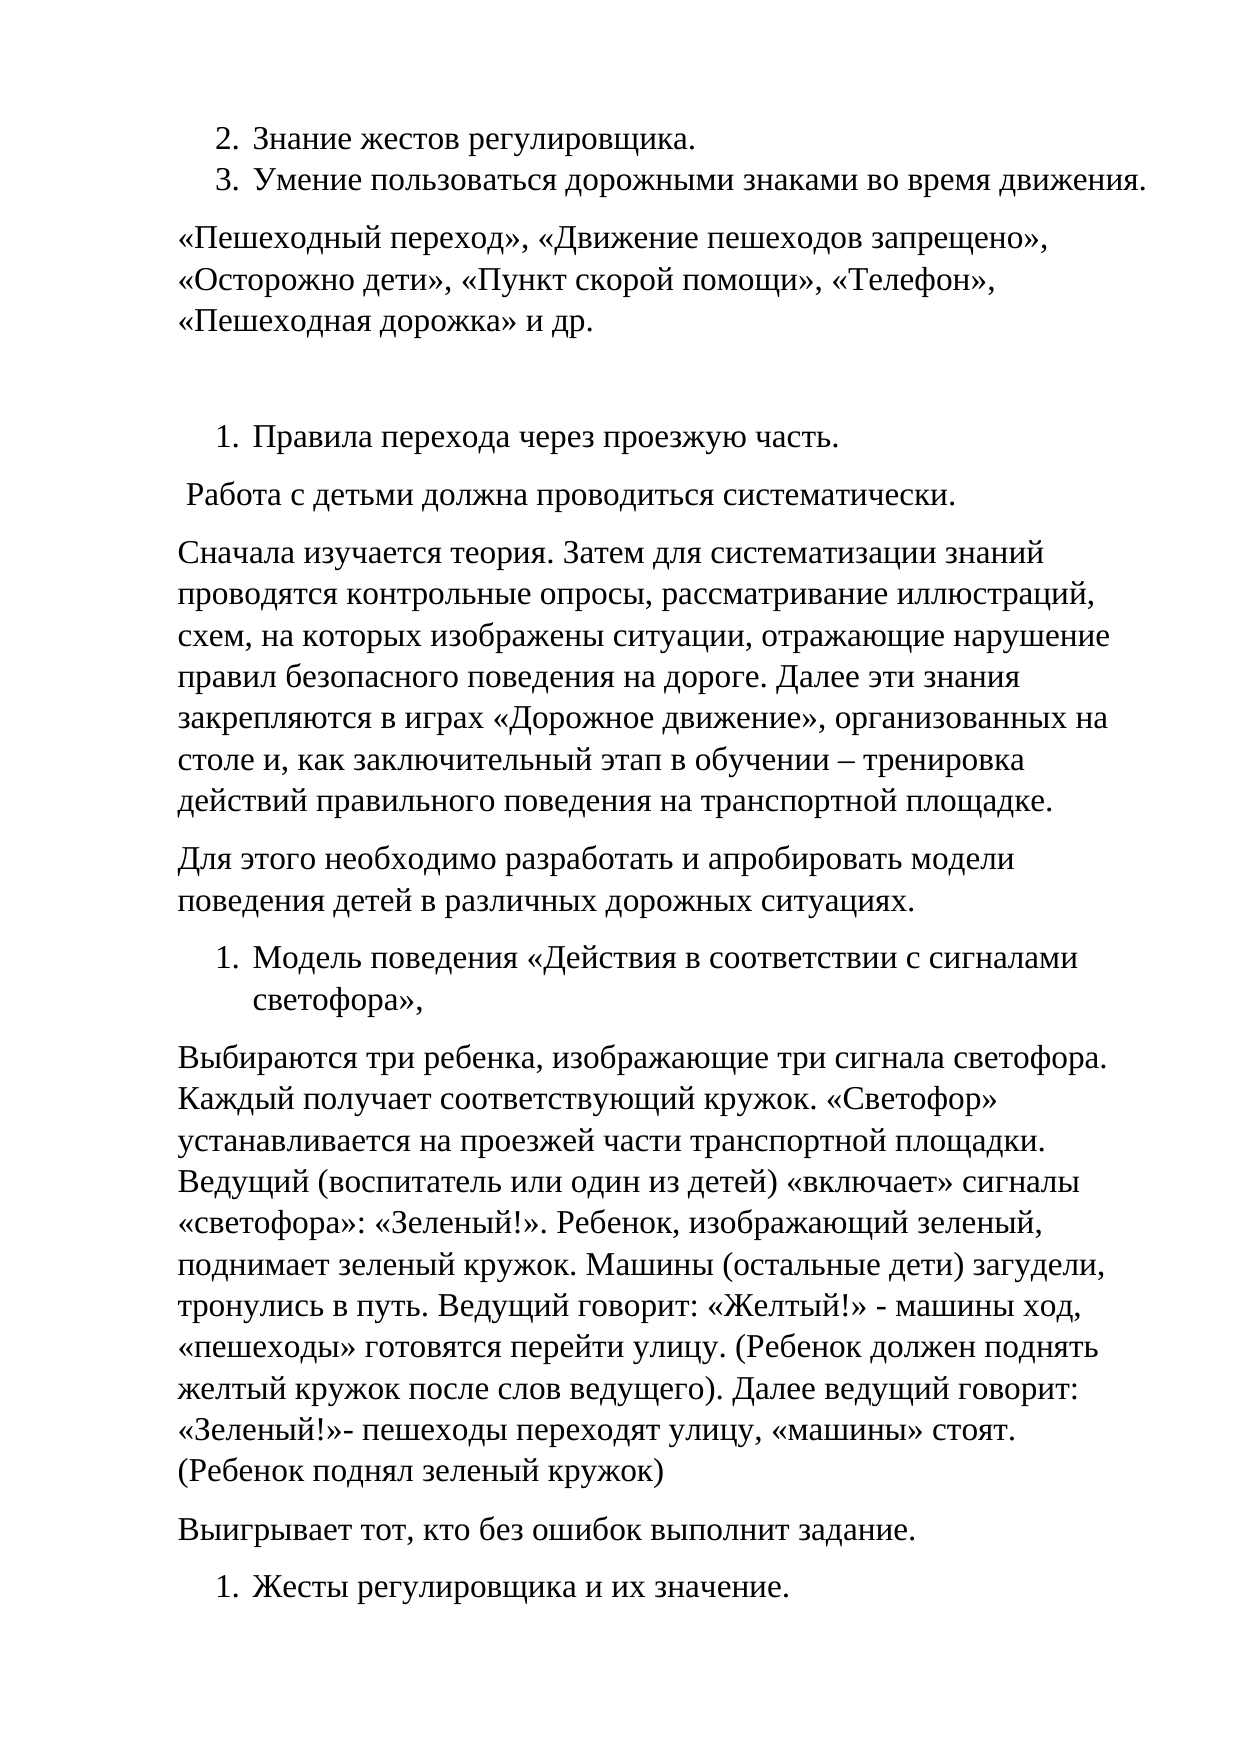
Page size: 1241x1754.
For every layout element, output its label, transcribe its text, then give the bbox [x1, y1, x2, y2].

list Жесты регулировщика и их значение. [215, 1567, 1152, 1605]
text Выбираются три ребенка, изображающие три сигнала светофора. Каждый получает соответствующий кружок. «Светофор» устанавливается на проезжей части транспортной площадки. Ведущий (воспитатель или один из детей) «включает» сигналы «светофора»: «Зеленый!». Ребенок, изображающий зеленый, поднимает зеленый кружок. Машины (остальные дети) загудели, тронулись в путь. Ведущий говорит: «Желтый!» - машины ход, «пешеходы» готовятся перейти улицу. (Ребенок должен поднять желтый кружок после слов ведущего). Далее ведущий говорит: «Зеленый!»- пешеходы переходят улицу, «машины» стоят. (Ребенок поднял зеленый кружок) [177, 1037, 1152, 1489]
text Сначала изучается теория. Затем для систематизации знаний проводятся контрольные опросы, рассматривание иллюстраций, схем, на которых изображены ситуации, отражающие нарушение правил безопасного поведения на дороге. Далее эти знания закрепляются в играх «Дорожное движение», организованных на столе и, как заключительный этап в обучении – тренировка действий правильного поведения на транспортной площадке. [177, 532, 1152, 819]
text «Пешеходный переход», «Движение пешеходов запрещено», «Осторожно дети», «Пункт скорой помощи», «Телефон», «Пешеходная дорожка» и др. [177, 217, 1152, 338]
text Работа с детьми должна проводиться систематически. [177, 474, 1152, 513]
list Умение пользоваться дорожными знаками во время движения. [215, 159, 1152, 198]
list Модель поведения «Действия в соответствии с сигналами светофора», [215, 938, 1152, 1017]
list Правила перехода через проезжую часть. [215, 416, 1152, 454]
list Знание жестов регулировщика. [215, 118, 1152, 156]
text Выигрывает тот, кто без ошибок выполнит задание. [177, 1509, 1152, 1547]
text Для этого необходимо разработать и апробировать модели поведения детей в различных дорожных ситуациях. [177, 838, 1152, 918]
